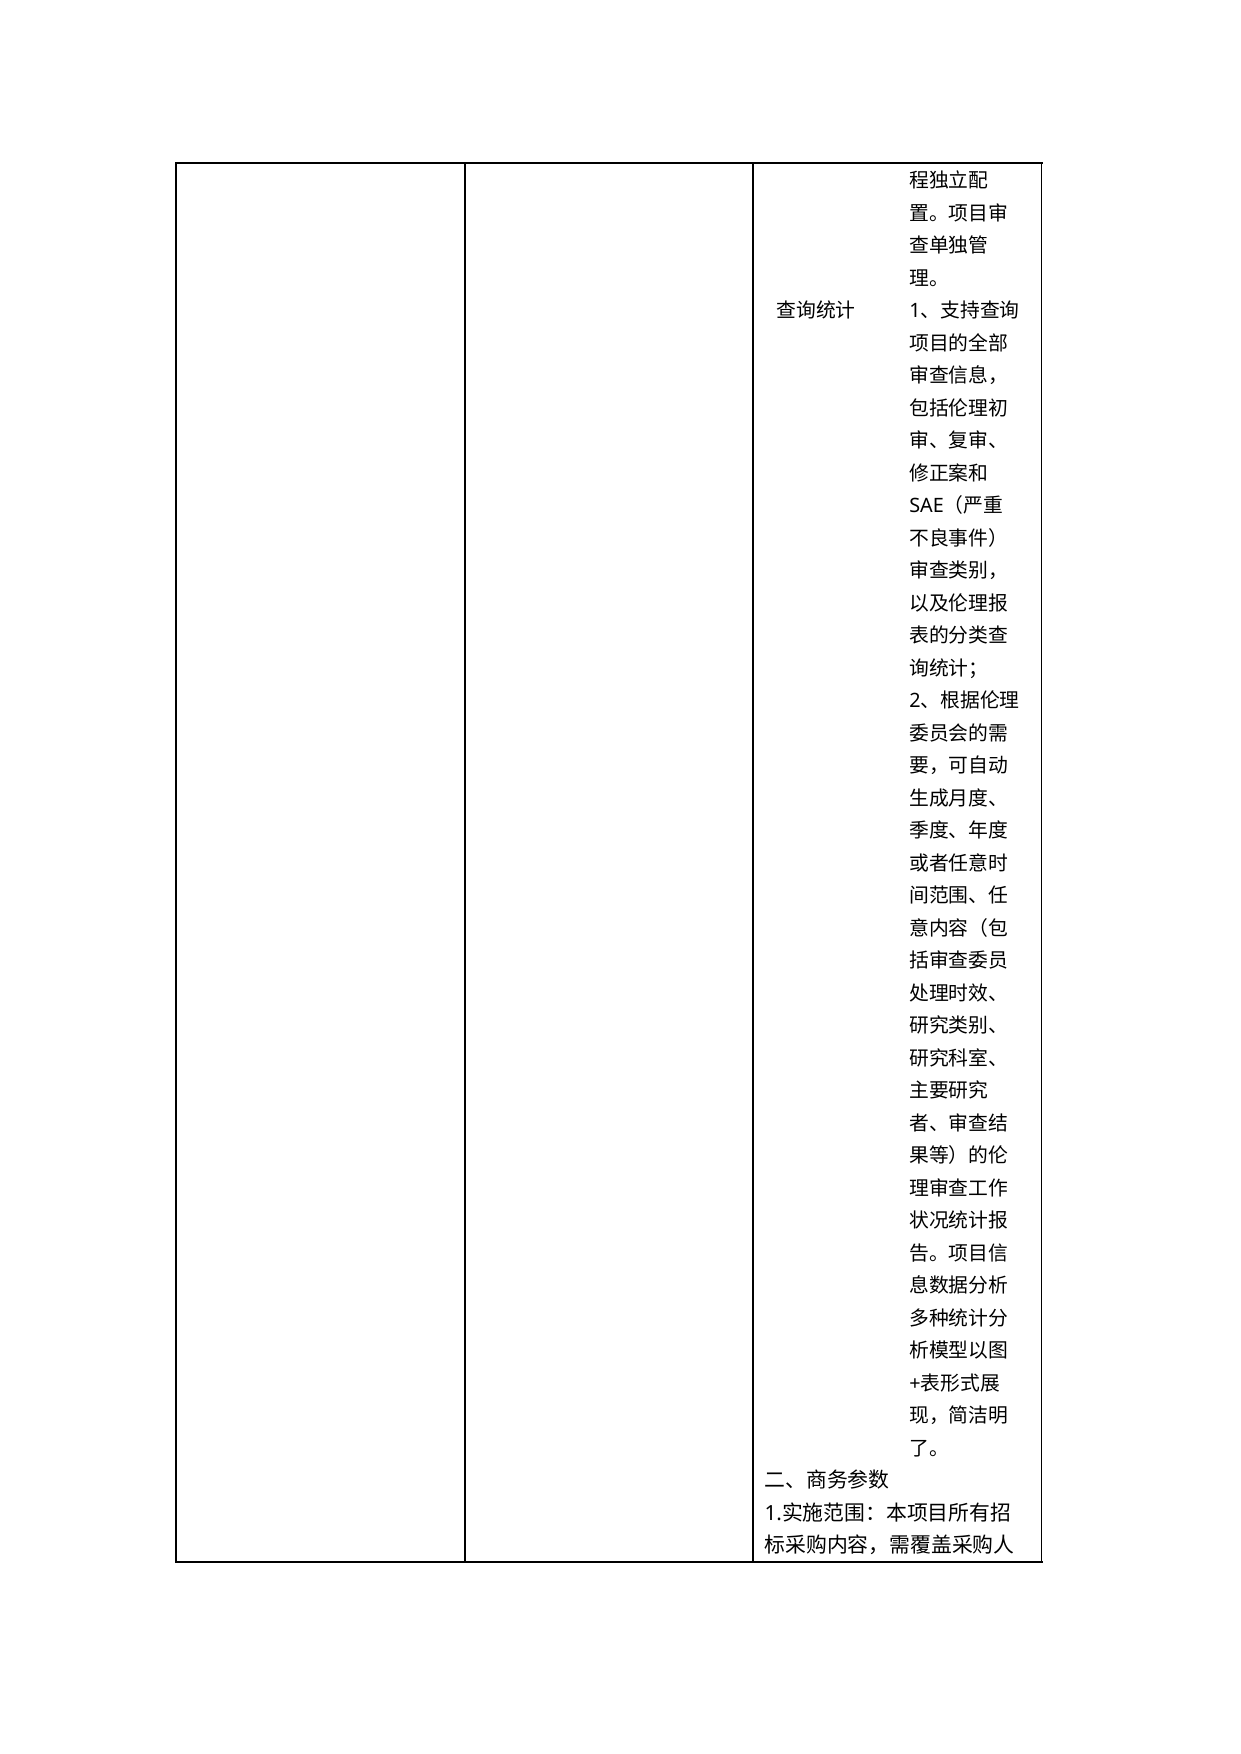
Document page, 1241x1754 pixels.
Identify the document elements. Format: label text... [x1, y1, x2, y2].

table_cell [754, 164, 1041, 1561]
table_cell 1 [177, 164, 464, 1561]
table_cell [466, 164, 752, 1561]
